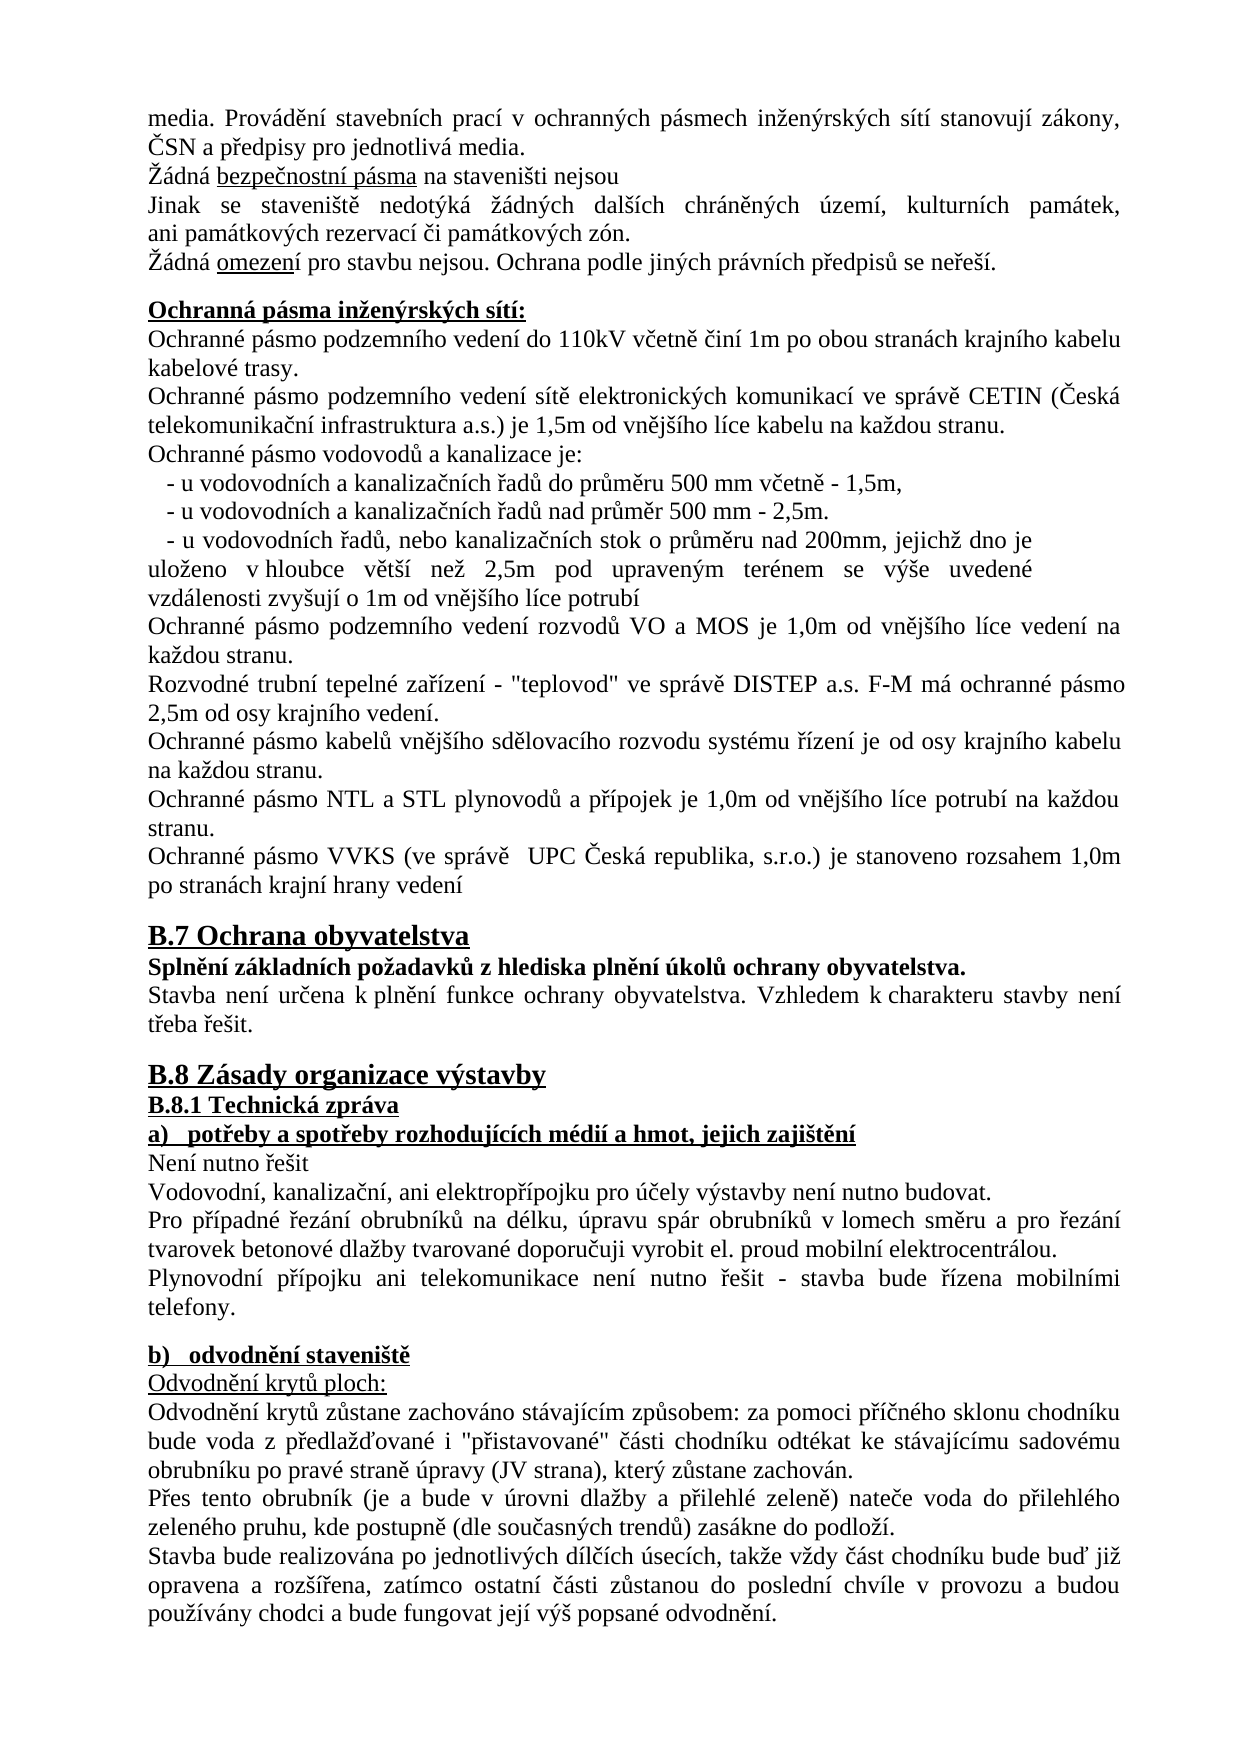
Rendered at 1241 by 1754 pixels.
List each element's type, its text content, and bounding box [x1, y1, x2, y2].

text Stavba není určena k plnění funkce ochrany obyvatelstva. Vzhledem k charakteru stavby není třeba řešit. [148, 980, 1121, 1038]
text Rozvodné trubní tepelné zařízení - "teplovod" ve správě DISTEP a.s. F-M má ochranné pásmo 2,5m od osy krajního vedení. [148, 669, 1127, 726]
text Odvodnění krytů ploch: [148, 1368, 1121, 1397]
text Jinak se staveniště nedotýká žádných dalších chráněných území, kulturních památek, ani památkových rezervací či památkových zón. [148, 190, 1121, 247]
text Pro případné řezání obrubníků na délku, úpravu spár obrubníků v lomech směru a pro řezání tvarovek betonové dlažby tvarované doporučuji vyrobit el. proud mobilní elektrocentrálou. [148, 1206, 1121, 1263]
text - u vodovodních a kanalizačních řadů nad průměr 500 mm - 2,5m. [148, 496, 866, 525]
text Ochranné pásmo NTL a STL plynovodů a přípojek je 1,0m od vnějšího líce potrubí na každou stranu. [148, 784, 1121, 841]
text - u vodovodních a kanalizačních řadů do průměru 500 mm včetně - 1,5m, [148, 468, 1033, 496]
text Ochranné pásmo kabelů vnějšího sdělovacího rozvodu systému řízení je od osy krajního kabelu na každou stranu. [148, 726, 1122, 784]
text Ochranné pásmo podzemního vedení sítě elektronických komunikací ve správě CETIN (Česká telekomunikační infrastruktura a.s.) je 1,5m od vnějšího líce kabelu na každou stranu. [148, 381, 1121, 439]
text Ochranné pásmo vodovodů a kanalizace je: [148, 439, 1121, 468]
text B.7 Ochrana obyvatelstva [148, 918, 1121, 952]
text Přes tento obrubník (je a bude v úrovni dlažby a přilehlé zeleně) nateče voda do přilehlého zeleného pruhu, kde postupně (dle současných trendů) zasákne do podloží. [148, 1483, 1121, 1541]
text B.8 Zásady organizace výstavby [148, 1057, 1121, 1091]
text Stavba bude realizována po jednotlivých dílčích úsecích, takže vždy část chodníku bude buď již opravena a rozšířena, zatímco ostatní části zůstanou do poslední chvíle v provozu a budou používány chodci a bude fungovat její výš popsané odvodnění. [148, 1541, 1121, 1627]
text Žádná omezení pro stavbu nejsou. Ochrana podle jiných právních předpisů se neřeší. [148, 247, 1121, 276]
text Ochranná pásma inženýrských sítí: [148, 295, 1121, 324]
text - u vodovodních řadů, nebo kanalizačních stok o průměru nad 200mm, jejichž dno je uloženo v hloubce větší než 2,5m pod upraveným terénem se výše uvedené vzdálenosti zvyšují o 1m od vnějšího líce potrubí [148, 525, 1033, 611]
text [148, 103, 1121, 161]
text Žádná bezpečnostní pásma na staveništi nejsou [148, 161, 1121, 190]
text Ochranné pásmo podzemního vedení rozvodů VO a MOS je 1,0m od vnějšího líce vedení na každou stranu. [148, 611, 1121, 669]
text Plynovodní přípojku ani telekomunikace není nutno řešit - stavba bude řízena mobilními telefony. [148, 1263, 1121, 1321]
text Není nutno řešit [148, 1148, 1121, 1177]
text B.8.1 Technická zpráva [148, 1091, 1121, 1119]
text Ochranné pásmo podzemního vedení do 110kV včetně činí 1m po obou stranách krajního kabelu kabelové trasy. [148, 324, 1121, 381]
text Splnění základních požadavků z hlediska plnění úkolů ochrany obyvatelstva. [148, 952, 1121, 980]
text a) potřeby a spotřeby rozhodujících médií a hmot, jejich zajištění [148, 1119, 1121, 1148]
text Ochranné pásmo VVKS (ve správě UPC Česká republika, s.r.o.) je stanoveno rozsahem 1,0m po stranách krajní hrany vedení [148, 841, 1121, 899]
text b) odvodnění staveniště [148, 1340, 1121, 1368]
text Odvodnění krytů zůstane zachováno stávajícím způsobem: za pomoci příčného sklonu chodníku bude voda z předlažďované i "přistavované" části chodníku odtékat ke stávajícímu sadovému obrubníku po pravé straně úpravy (JV strana), který zůstane zachován. [148, 1397, 1121, 1483]
text Vodovodní, kanalizační, ani elektropřípojku pro účely výstavby není nutno budovat. [148, 1177, 1121, 1206]
